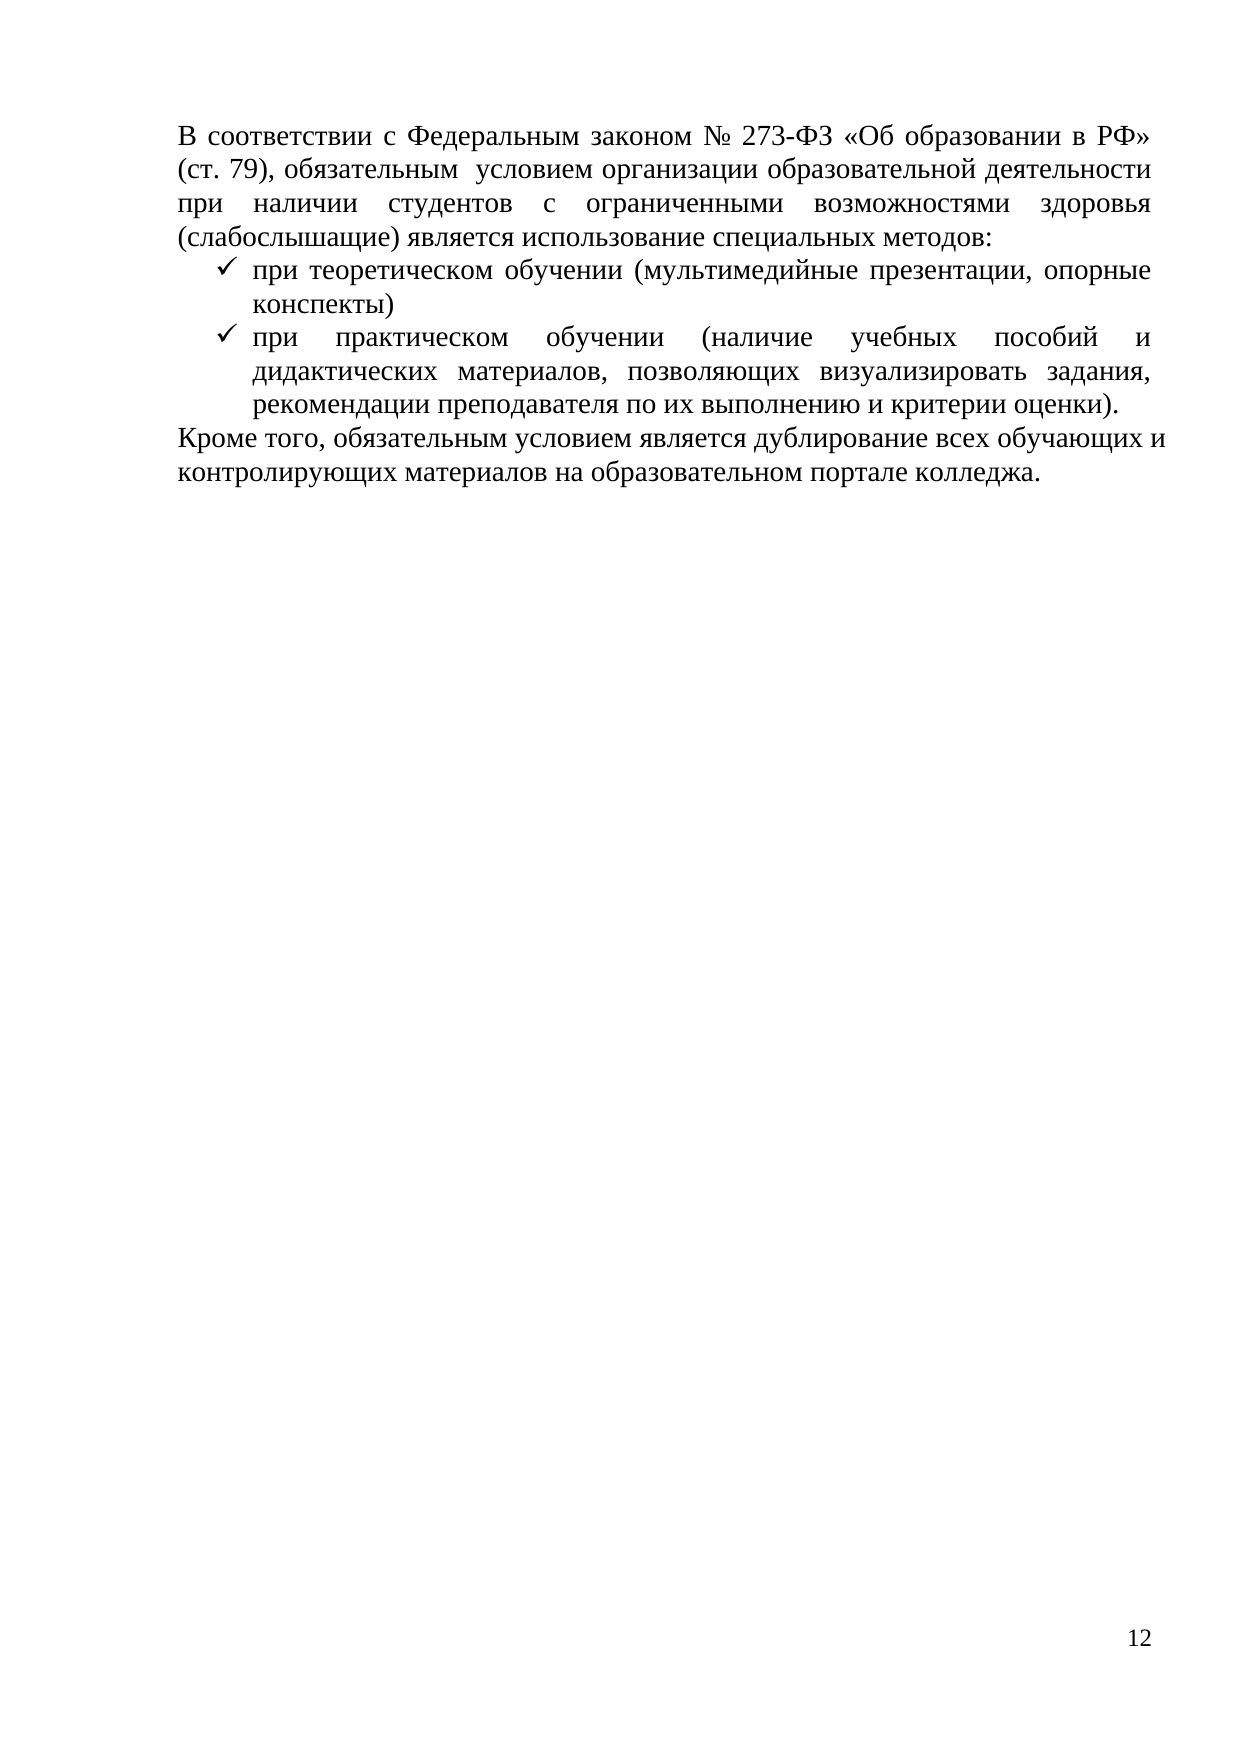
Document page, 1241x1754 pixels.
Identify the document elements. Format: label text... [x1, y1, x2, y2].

list при практическом обучении (наличие учебных пособий и дидактических материалов, позволяющих визуализировать задания, рекомендации преподавателя по их выполнению и критерии оценки). [215, 319, 1152, 420]
text В соответствии с Федеральным законом № 273-ФЗ «Об образовании в РФ» (ст. 79), обязательным условием организации образовательной деятельности при наличии студентов с ограниченными возможностями здоровья (слабослышащие) является использование специальных методов: [177, 118, 1152, 252]
list при теоретическом обучении (мультимедийные презентации, опорные конспекты) [215, 252, 1152, 319]
text Кроме того, обязательным условием является дублирование всех обучающих и контролирующих материалов на образовательном портале колледжа. [177, 420, 1167, 487]
